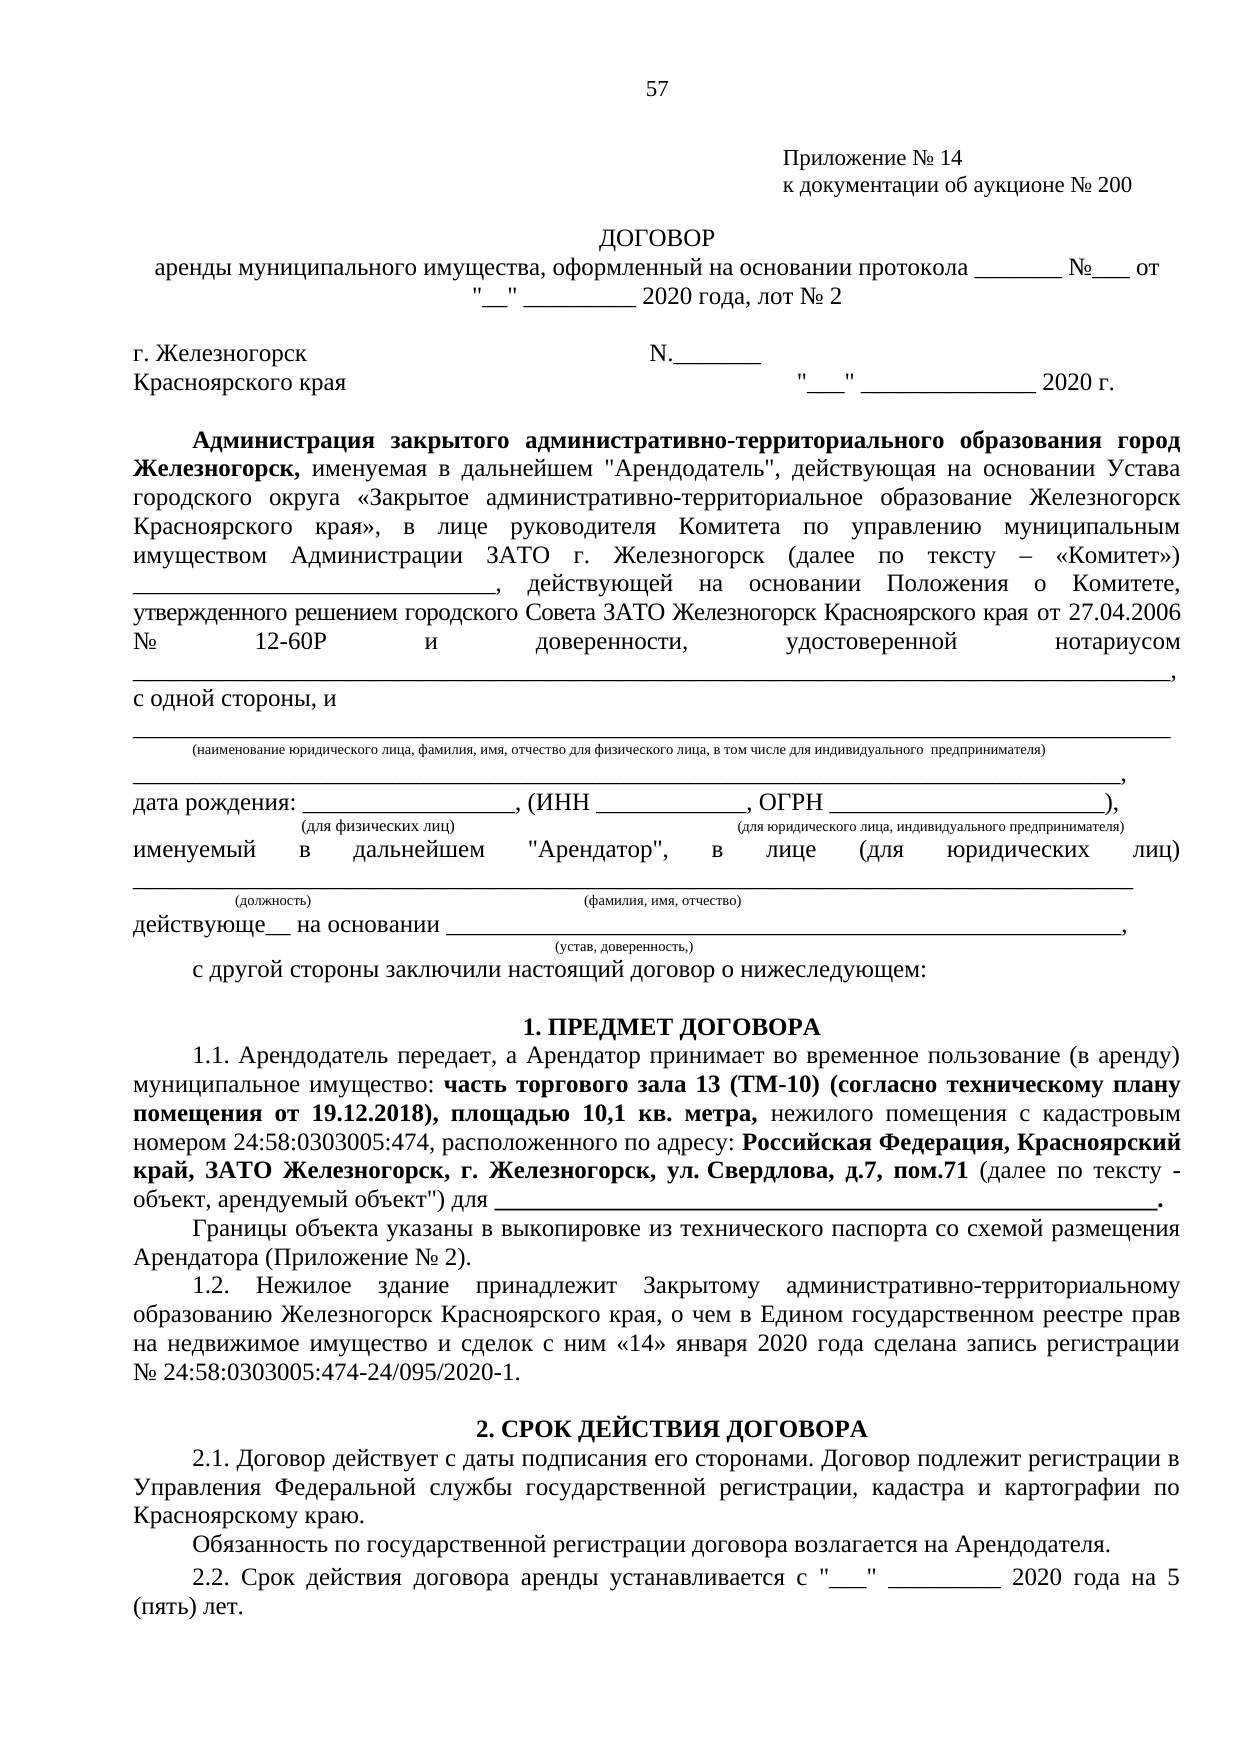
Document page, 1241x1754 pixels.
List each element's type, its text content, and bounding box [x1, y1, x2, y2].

text именуемый в дальнейшем "Арендатор", в лице (для юридических лиц) ________________________________________________________________________________ [133, 834, 1181, 892]
text _______________________________________________________________________________, [133, 758, 1181, 787]
text дата рождения: _________________, (ИНН ____________, ОГРН ______________________), [133, 787, 1181, 815]
text 2. СРОК ДЕЙСТВИЯ ДОГОВОРА [133, 1414, 1181, 1443]
text действующе__ на основании ______________________________________________________, [133, 909, 1181, 937]
text (должность) (фамилия, имя, отчество) [133, 892, 1181, 909]
text Приложение № 14 [783, 144, 1181, 171]
text 1.2. Нежилое здание принадлежит Закрытому административно-территориальному образованию Железногорск Красноярского края, о чем в Едином государственном реестре прав на недвижимое имущество и сделок с ним «14» января 2020 года сделана запись регистрации № 24:58:0303005:474-24/095/2020-1. [133, 1271, 1181, 1386]
text (устав, доверенность,) [133, 937, 1181, 954]
title ДОГОВОР [133, 223, 1181, 252]
text Обязанность по государственной регистрации договора возлагается на Арендодателя. [133, 1529, 1181, 1558]
text Границы объекта указаны в выкопировке из технического паспорта со схемой размещения Арендатора (Приложение № 2). [133, 1213, 1181, 1271]
text 1.1. Арендодатель передает, а Арендатор принимает во временное пользование (в аренду) муниципальное имущество: часть торгового зала 13 (ТМ-10) (согласно техническому плану помещения от 19.12.2018), площадью 10,1 кв. метра, нежилого помещения с кадастровым номером 24:58:0303005:474, расположенного по адресу: Российская Федерация, Красноярский край, ЗАТО Железногорск, г. Железногорск, ул. Свердлова, д.7, пом.71 (далее по тексту - объект, арендуемый объект") для _____________________________________________________. [133, 1041, 1181, 1213]
text к документации об аукционе № 200 [783, 171, 1181, 197]
text Красноярского края "___" ______________ 2020 г. [133, 367, 1181, 396]
text г. Железногорск N._______ [133, 338, 1181, 367]
text (для физических лиц) (для юридического лица, индивидуального предпринимателя) [133, 815, 1181, 834]
text 2.1. Договор действует с даты подписания его сторонами. Договор подлежит регистрации в Управления Федеральной службы государственной регистрации, кадастра и картографии по Красноярскому краю. [133, 1443, 1181, 1529]
text 2.2. Срок действия договора аренды устанавливается с "___" _________ 2020 года на 5 (пять) лет. [133, 1562, 1181, 1620]
text аренды муниципального имущества, оформленный на основании протокола _______ №___ от "__" _________ 2020 года, лот № 2 [133, 252, 1181, 310]
text Администрация закрытого административно-территориального образования город Железногорск, именуемая в дальнейшем "Арендодатель", действующая на основании Устава городского округа «Закрытое административно-территориальное образование Железногорск Красноярского края», в лице руководителя Комитета по управлению муниципальным имуществом Администрации ЗАТО г. Железногорск (далее по тексту – «Комитет») _____________________________, действующей на основании Положения о Комитете, утвержденного решением городского Совета ЗАТО Железногорск Красноярского края от 27.04.2006 № 12-60Р и доверенности, удостоверенной нотариусом ___________________________________________________________________________________, с одной стороны, и [133, 425, 1181, 712]
text с другой стороны заключили настоящий договор о нижеследующем: [133, 954, 1181, 983]
text 1. ПРЕДМЕТ ДОГОВОРА [133, 1012, 1181, 1041]
text (наименование юридического лица, фамилия, имя, отчество для физического лица, в том числе для индивидуального предпринимателя) [133, 741, 1181, 758]
text ___________________________________________________________________________________ [133, 712, 1181, 741]
